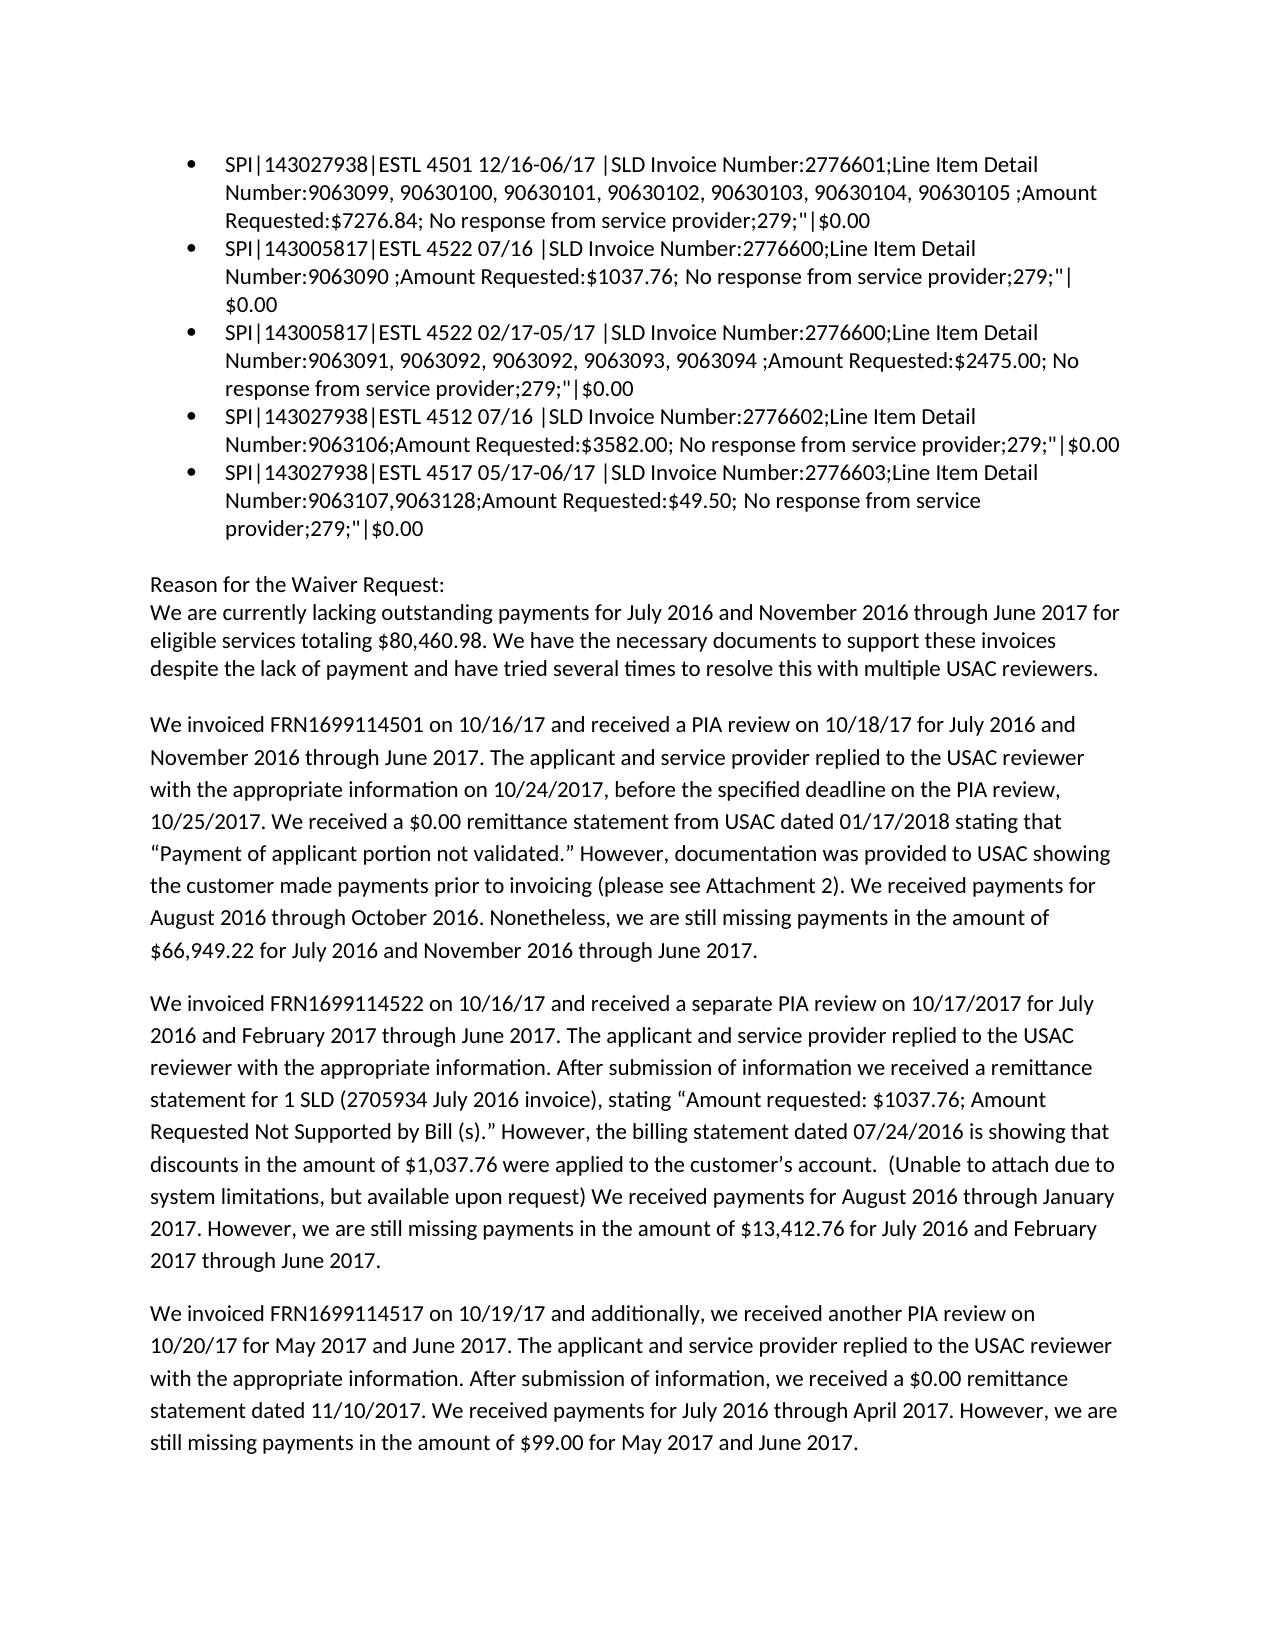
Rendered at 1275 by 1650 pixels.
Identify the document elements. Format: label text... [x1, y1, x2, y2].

text Reason for the Waiver Request: [150, 570, 1125, 598]
text We invoiced FRN1699114517 on 10/19/17 and additionally, we received another PIA review on 10/20/17 for May 2017 and June 2017. The applicant and service provider replied to the USAC reviewer with the appropriate information. After submission of information, we received a $0.00 remittance statement dated 11/10/2017. We received payments for July 2016 through April 2017. However, we are still missing payments in the amount of $99.00 for May 2017 and June 2017. [150, 1299, 1125, 1456]
list SPI|143005817|ESTL 4522 07/16 |SLD Invoice Number:2776600;Line Item Detail Number:9063090 ;Amount Requested:$1037.76; No response from service provider;279;"|$0.00 [187, 234, 1125, 318]
list SPI|143005817|ESTL 4522 02/17-05/17 |SLD Invoice Number:2776600;Line Item Detail Number:9063091, 9063092, 9063092, 9063093, 9063094 ;Amount Requested:$2475.00; No response from service provider;279;"|$0.00 [187, 318, 1125, 402]
list SPI|143027938|ESTL 4517 05/17-06/17 |SLD Invoice Number:2776603;Line Item Detail Number:9063107,9063128;Amount Requested:$49.50; No response from service provider;279;"|$0.00 [187, 458, 1125, 542]
text We invoiced FRN1699114522 on 10/16/17 and received a separate PIA review on 10/17/2017 for July 2016 and February 2017 through June 2017. The applicant and service provider replied to the USAC reviewer with the appropriate information. After submission of information we received a remittance statement for 1 SLD (2705934 July 2016 invoice), stating “Amount requested: $1037.76; Amount Requested Not Supported by Bill (s).” However, the billing statement dated 07/24/2016 is showing that discounts in the amount of $1,037.76 were applied to the customer’s account. (Unable to attach due to system limitations, but available upon request) We received payments for August 2016 through January 2017. However, we are still missing payments in the amount of $13,412.76 for July 2016 and February 2017 through June 2017. [150, 989, 1125, 1274]
list SPI|143027938|ESTL 4512 07/16 |SLD Invoice Number:2776602;Line Item Detail Number:9063106;Amount Requested:$3582.00; No response from service provider;279;"|$0.00 [187, 402, 1125, 458]
list SPI|143027938|ESTL 4501 12/16-06/17 |SLD Invoice Number:2776601;Line Item Detail Number:9063099, 90630100, 90630101, 90630102, 90630103, 90630104, 90630105 ;Amount Requested:$7276.84; No response from service provider;279;"|$0.00 [187, 150, 1125, 234]
text We are currently lacking outstanding payments for July 2016 and November 2016 through June 2017 for eligible services totaling $80,460.98. We have the necessary documents to support these invoices despite the lack of payment and have tried several times to resolve this with multiple USAC reviewers. [150, 598, 1125, 682]
text We invoiced FRN1699114501 on 10/16/17 and received a PIA review on 10/18/17 for July 2016 and November 2016 through June 2017. The applicant and service provider replied to the USAC reviewer with the appropriate information on 10/24/2017, before the specified deadline on the PIA review, 10/25/2017. We received a $0.00 remittance statement from USAC dated 01/17/2018 stating that “Payment of applicant portion not validated.” However, documentation was provided to USAC showing the customer made payments prior to invoicing (please see Attachment 2). We received payments for August 2016 through October 2016. Nonetheless, we are still missing payments in the amount of $66,949.22 for July 2016 and November 2016 through June 2017. [150, 710, 1125, 964]
